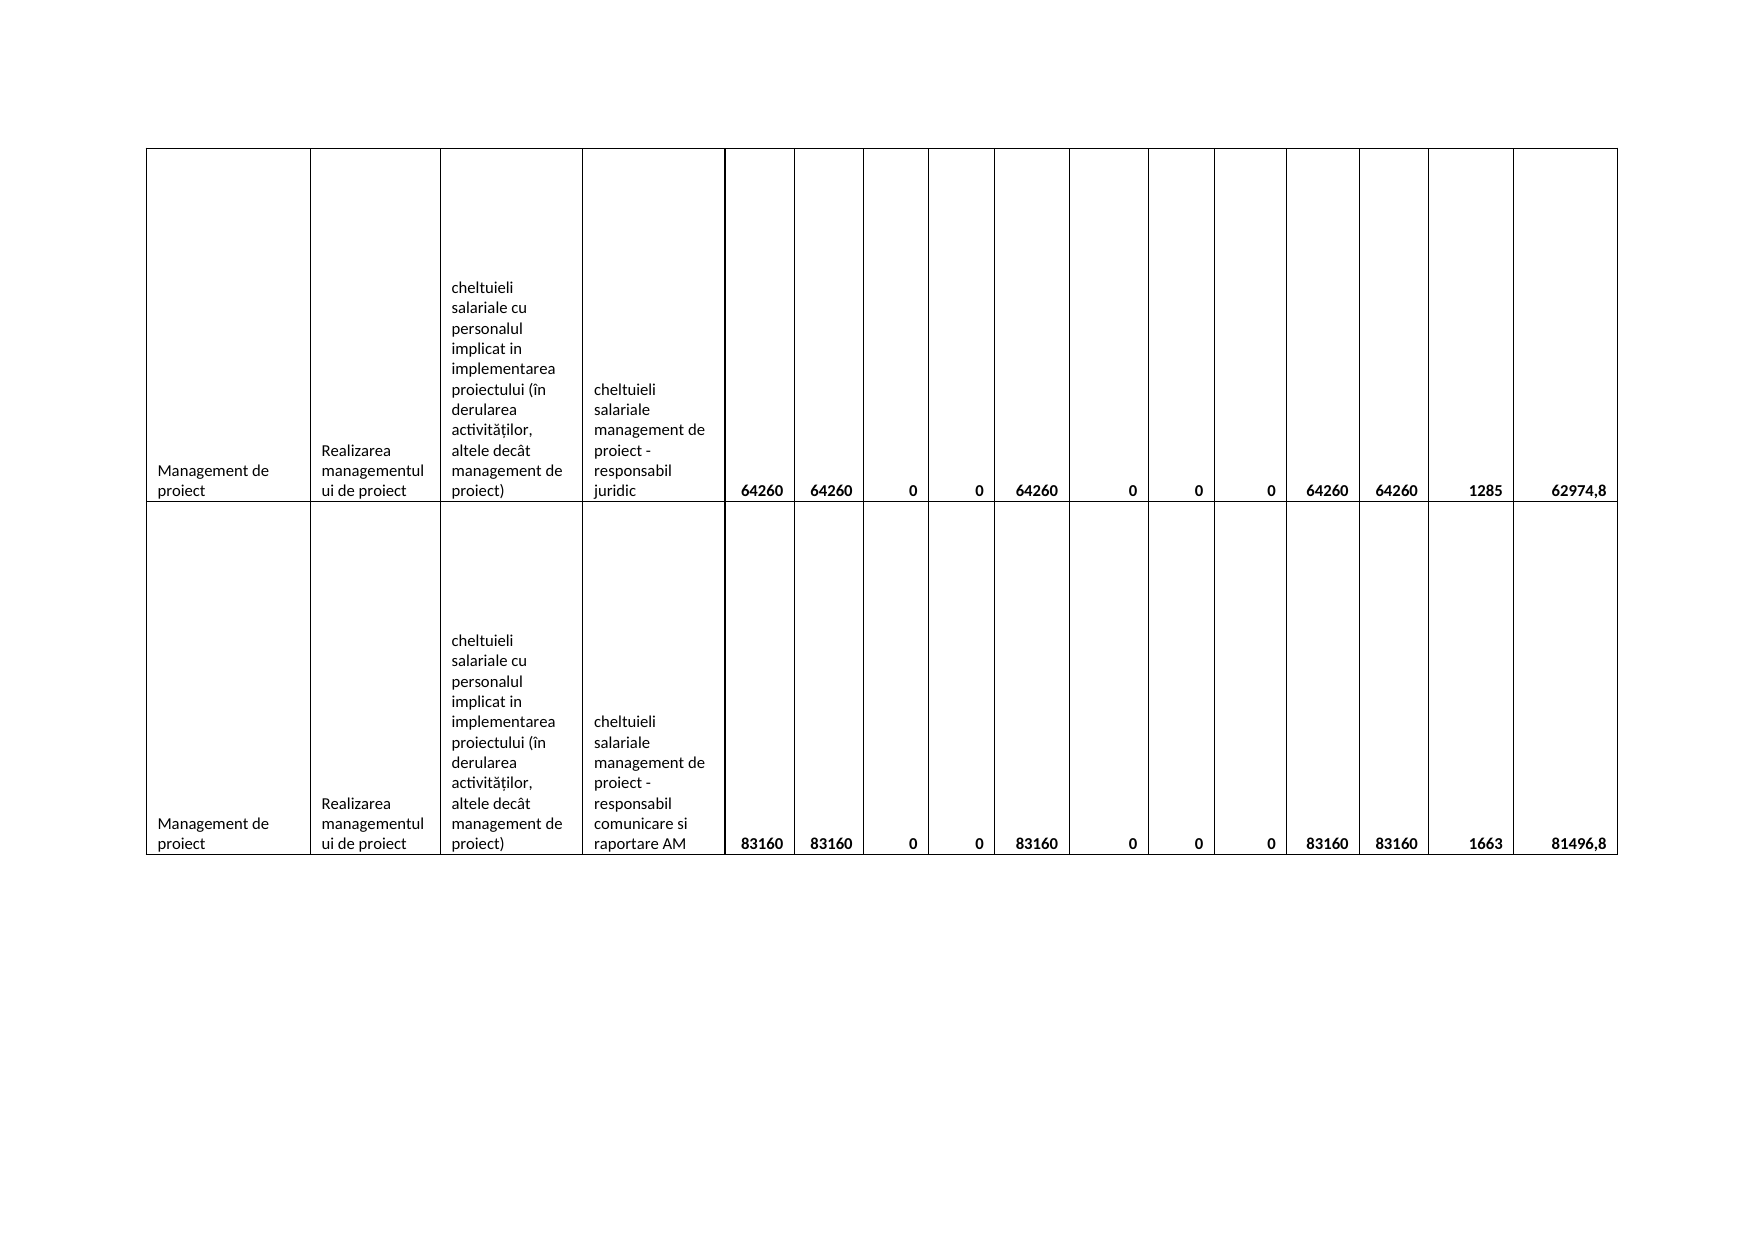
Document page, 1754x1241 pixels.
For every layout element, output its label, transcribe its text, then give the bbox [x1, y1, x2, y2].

table_cell 0 [1215, 149, 1286, 501]
table_cell 64260 [1360, 149, 1428, 501]
table_cell 0 [1149, 502, 1214, 854]
table_cell 0 [864, 502, 928, 854]
table_cell 0 [1070, 149, 1148, 501]
table_cell 64260 [1287, 149, 1359, 501]
table_cell Management de proiect [147, 149, 310, 501]
table_cell 0 [1149, 149, 1214, 501]
table_cell 81496,8 [1514, 502, 1617, 854]
table_cell Realizarea managementului de proiect [311, 502, 440, 854]
table_cell 64260 [726, 149, 794, 501]
table_cell Realizarea managementului de proiect [311, 149, 440, 501]
table_cell Management de proiect [147, 502, 310, 854]
table_cell 64260 [795, 149, 863, 501]
table_cell 0 [929, 502, 994, 854]
table_cell 0 [1070, 502, 1148, 854]
table_cell cheltuieli salariale cu personalul implicat in implementarea proiectului (în derularea activităților, altele decât management de proiect) [441, 149, 582, 501]
table_cell 0 [1215, 502, 1286, 854]
table_cell 0 [929, 149, 994, 501]
table_cell 83160 [995, 502, 1069, 854]
table_cell 83160 [1287, 502, 1359, 854]
table_cell 64260 [995, 149, 1069, 501]
table_cell 0 [864, 149, 928, 501]
table_cell 83160 [1360, 502, 1428, 854]
table_cell 1285 [1429, 149, 1513, 501]
table_cell 62974,8 [1514, 149, 1617, 501]
table_cell 1663 [1429, 502, 1513, 854]
table_cell 83160 [726, 502, 794, 854]
table_cell cheltuieli salariale management de proiect - responsabil comunicare si raportare AM [583, 502, 724, 854]
table_cell 83160 [795, 502, 863, 854]
table_cell cheltuieli salariale cu personalul implicat in implementarea proiectului (în derularea activităților, altele decât management de proiect) [441, 502, 582, 854]
table_cell cheltuieli salariale management de proiect - responsabil juridic [583, 149, 724, 501]
